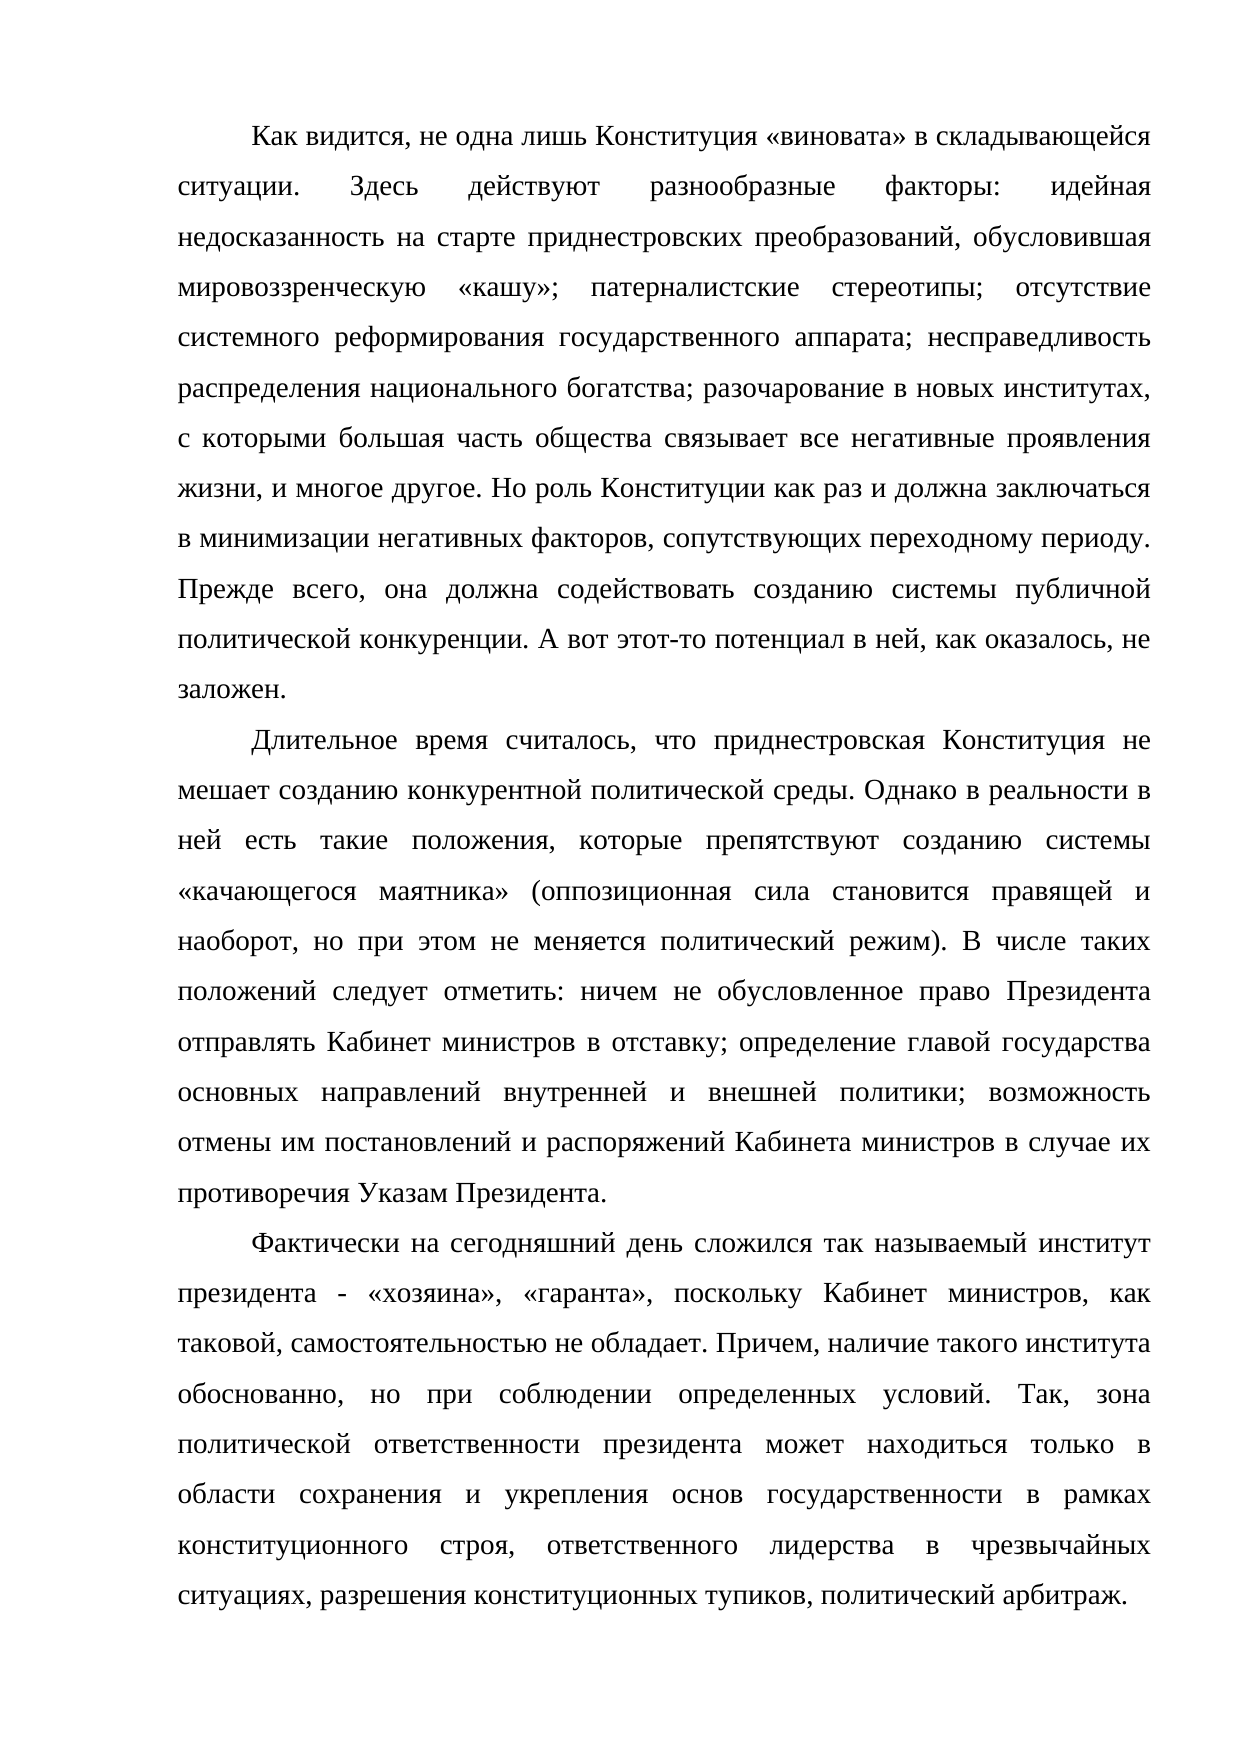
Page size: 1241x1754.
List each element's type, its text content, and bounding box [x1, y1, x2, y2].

text Как видится, не одна лишь Конституция «виновата» в складывающейся ситуации. Здесь действуют разнообразные факторы: идейная недосказанность на старте приднестровских преобразований, обусловившая мировоззренческую «кашу»; патерналистские стереотипы; отсутствие системного реформирования государственного аппарата; несправедливость распределения национального богатства; разочарование в новых институтах, с которыми большая часть общества связывает все негативные проявления жизни, и многое другое. Но роль Конституции как раз и должна заключаться в минимизации негативных факторов, сопутствующих переходному периоду. Прежде всего, она должна содействовать созданию системы публичной политической конкуренции. А вот этот-то потенциал в ней, как оказалось, не заложен. [177, 118, 1152, 705]
text Фактически на сегодняшний день сложился так называемый институт президента - «хозяина», «гаранта», поскольку Кабинет министров, как таковой, самостоятельностью не обладает. Причем, наличие такого института обоснованно, но при соблюдении определенных условий. Так, зона политической ответственности президента может находиться только в области сохранения и укрепления основ государственности в рамках конституционного строя, ответственного лидерства в чрезвычайных ситуациях, разрешения конституционных тупиков, политический арбитраж. [177, 1225, 1152, 1611]
text Длительное время считалось, что приднестровская Конституция не мешает созданию конкурентной политической среды. Однако в реальности в ней есть такие положения, которые препятствуют созданию системы «качающегося маятника» (оппозиционная сила становится правящей и наоборот, но при этом не меняется политический режим). В числе таких положений следует отметить: ничем не обусловленное право Президента отправлять Кабинет министров в отставку; определение главой государства основных направлений внутренней и внешней политики; возможность отмены им постановлений и распоряжений Кабинета министров в случае их противоречия Указам Президента. [177, 722, 1152, 1208]
